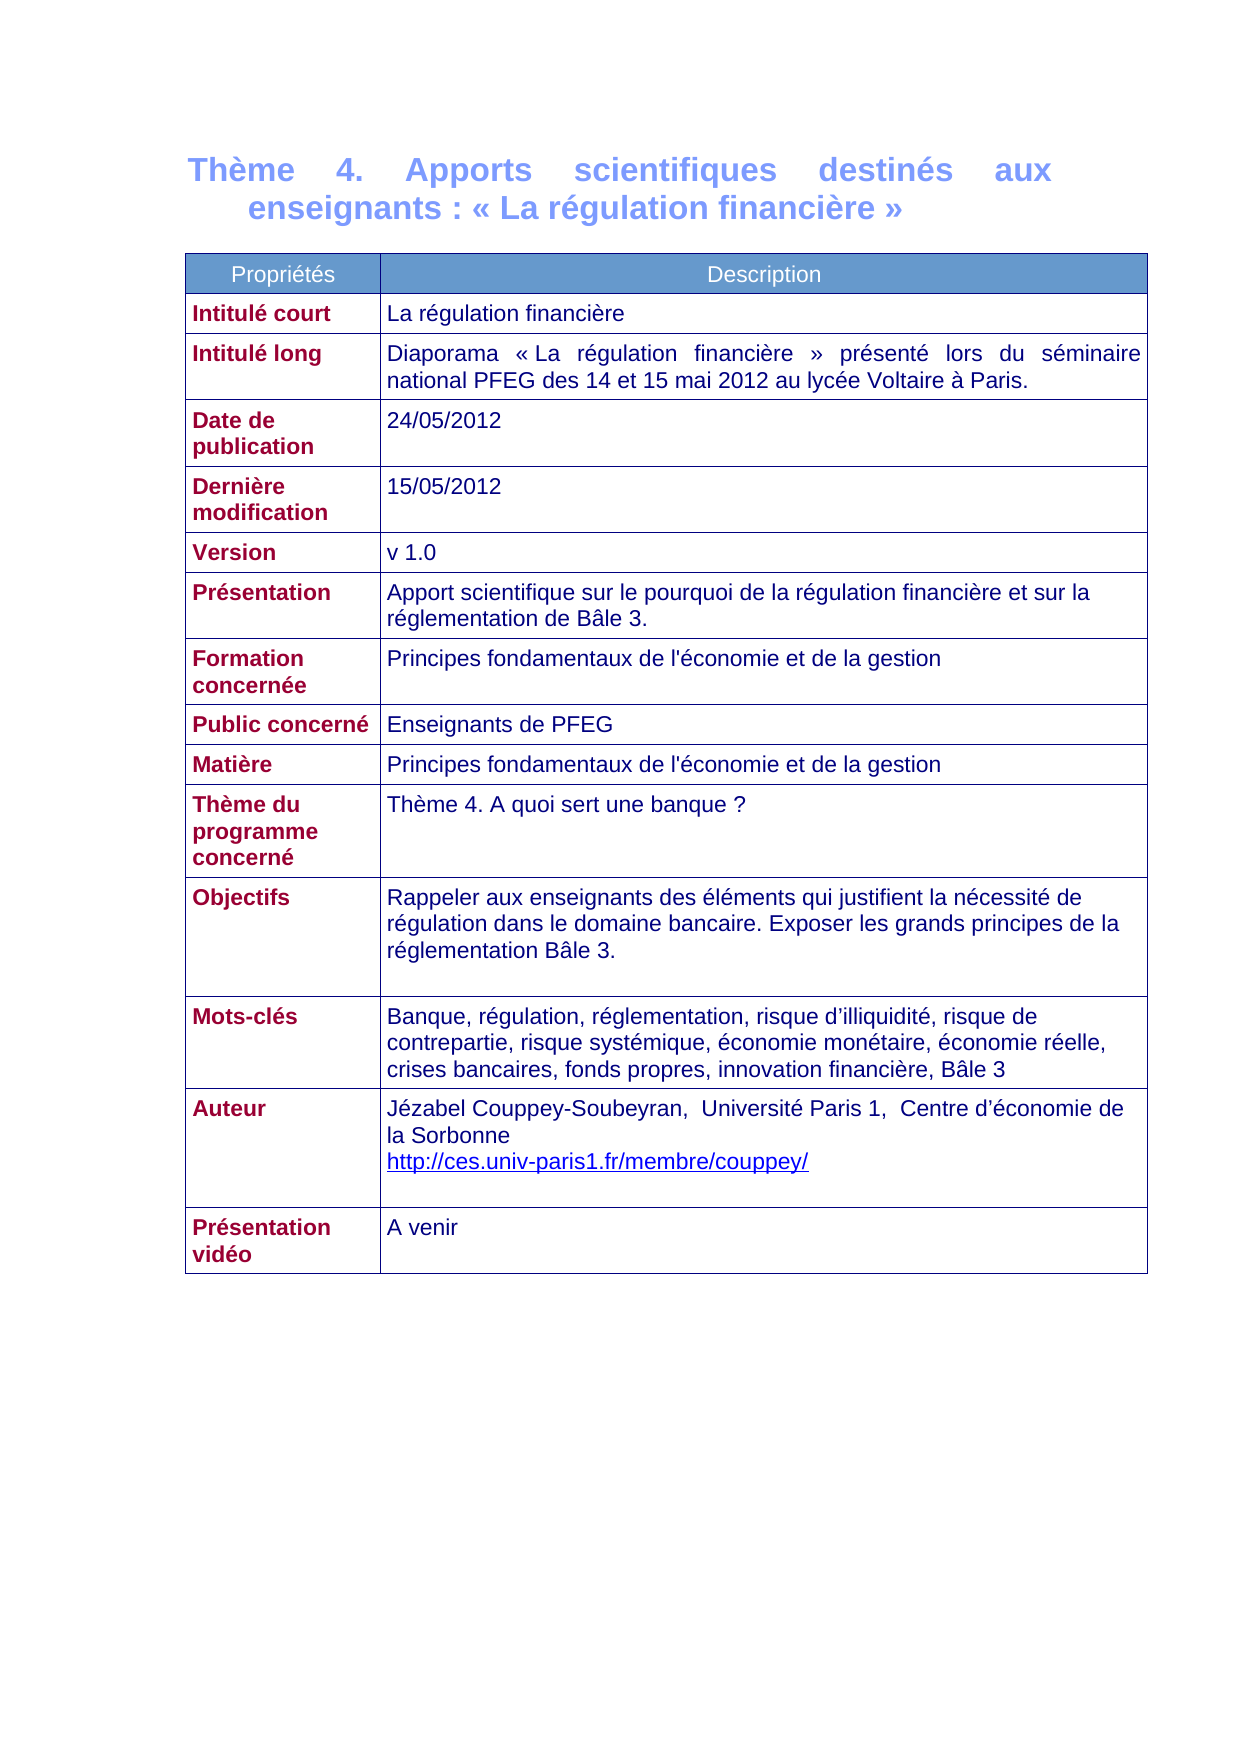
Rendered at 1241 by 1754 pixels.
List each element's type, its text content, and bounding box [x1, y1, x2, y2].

table_cell Public concerné [186, 705, 380, 744]
table_cell Objectifs [186, 878, 380, 996]
table_cell Enseignants de PFEG [381, 705, 1147, 744]
table_cell Banque, régulation, réglementation, risque d’illiquidité, risque de contrepartie, risque systémique, économie monétaire, économie réelle, crises bancaires, fonds propres, innovation financière, Bâle 3 [381, 997, 1147, 1088]
table_header Propriétés [186, 254, 380, 293]
table_cell Version [186, 533, 380, 572]
table_header Description [381, 254, 1147, 293]
table_cell Mots-clés [186, 997, 380, 1088]
table_cell La régulation financière [381, 294, 1147, 333]
table_cell Date de publication [186, 400, 380, 466]
table_cell Principes fondamentaux de l'économie et de la gestion [381, 745, 1147, 784]
table_cell Thème du programme concerné [186, 785, 380, 877]
table_cell Dernière modification [186, 467, 380, 532]
table_cell Apport scientifique sur le pourquoi de la régulation financière et sur la réglementation de Bâle 3. [381, 573, 1147, 638]
table_cell 24/05/2012 [381, 400, 1147, 466]
table_cell Jézabel Couppey-Soubeyran, Université Paris 1, Centre d’économie de la Sorbonne http://ces.univ-paris1.fr/membre/couppey/ [381, 1089, 1147, 1207]
table_cell Principes fondamentaux de l'économie et de la gestion [381, 639, 1147, 704]
table_cell Matière [186, 745, 380, 784]
table_cell A venir [381, 1208, 1147, 1273]
table_cell Rappeler aux enseignants des éléments qui justifient la nécessité de régulation dans le domaine bancaire. Exposer les grands principes de la réglementation Bâle 3. [381, 878, 1147, 996]
subtitle Thème 4. Apports scientifiques destinés aux enseignants : « La régulation financière » [187, 150, 1053, 227]
table_cell Diaporama « La régulation financière » présenté lors du séminaire national PFEG des 14 et 15 mai 2012 au lycée Voltaire à Paris. [381, 334, 1147, 399]
table_cell v 1.0 [381, 533, 1147, 572]
table_cell Présentation vidéo [186, 1208, 380, 1273]
table_cell Thème 4. A quoi sert une banque ? [381, 785, 1147, 877]
table_cell Auteur [186, 1089, 380, 1207]
table_cell 15/05/2012 [381, 467, 1147, 532]
table_cell Présentation [186, 573, 380, 638]
table_cell Formation concernée [186, 639, 380, 704]
table_cell Intitulé long [186, 334, 380, 399]
table_cell Intitulé court [186, 294, 380, 333]
